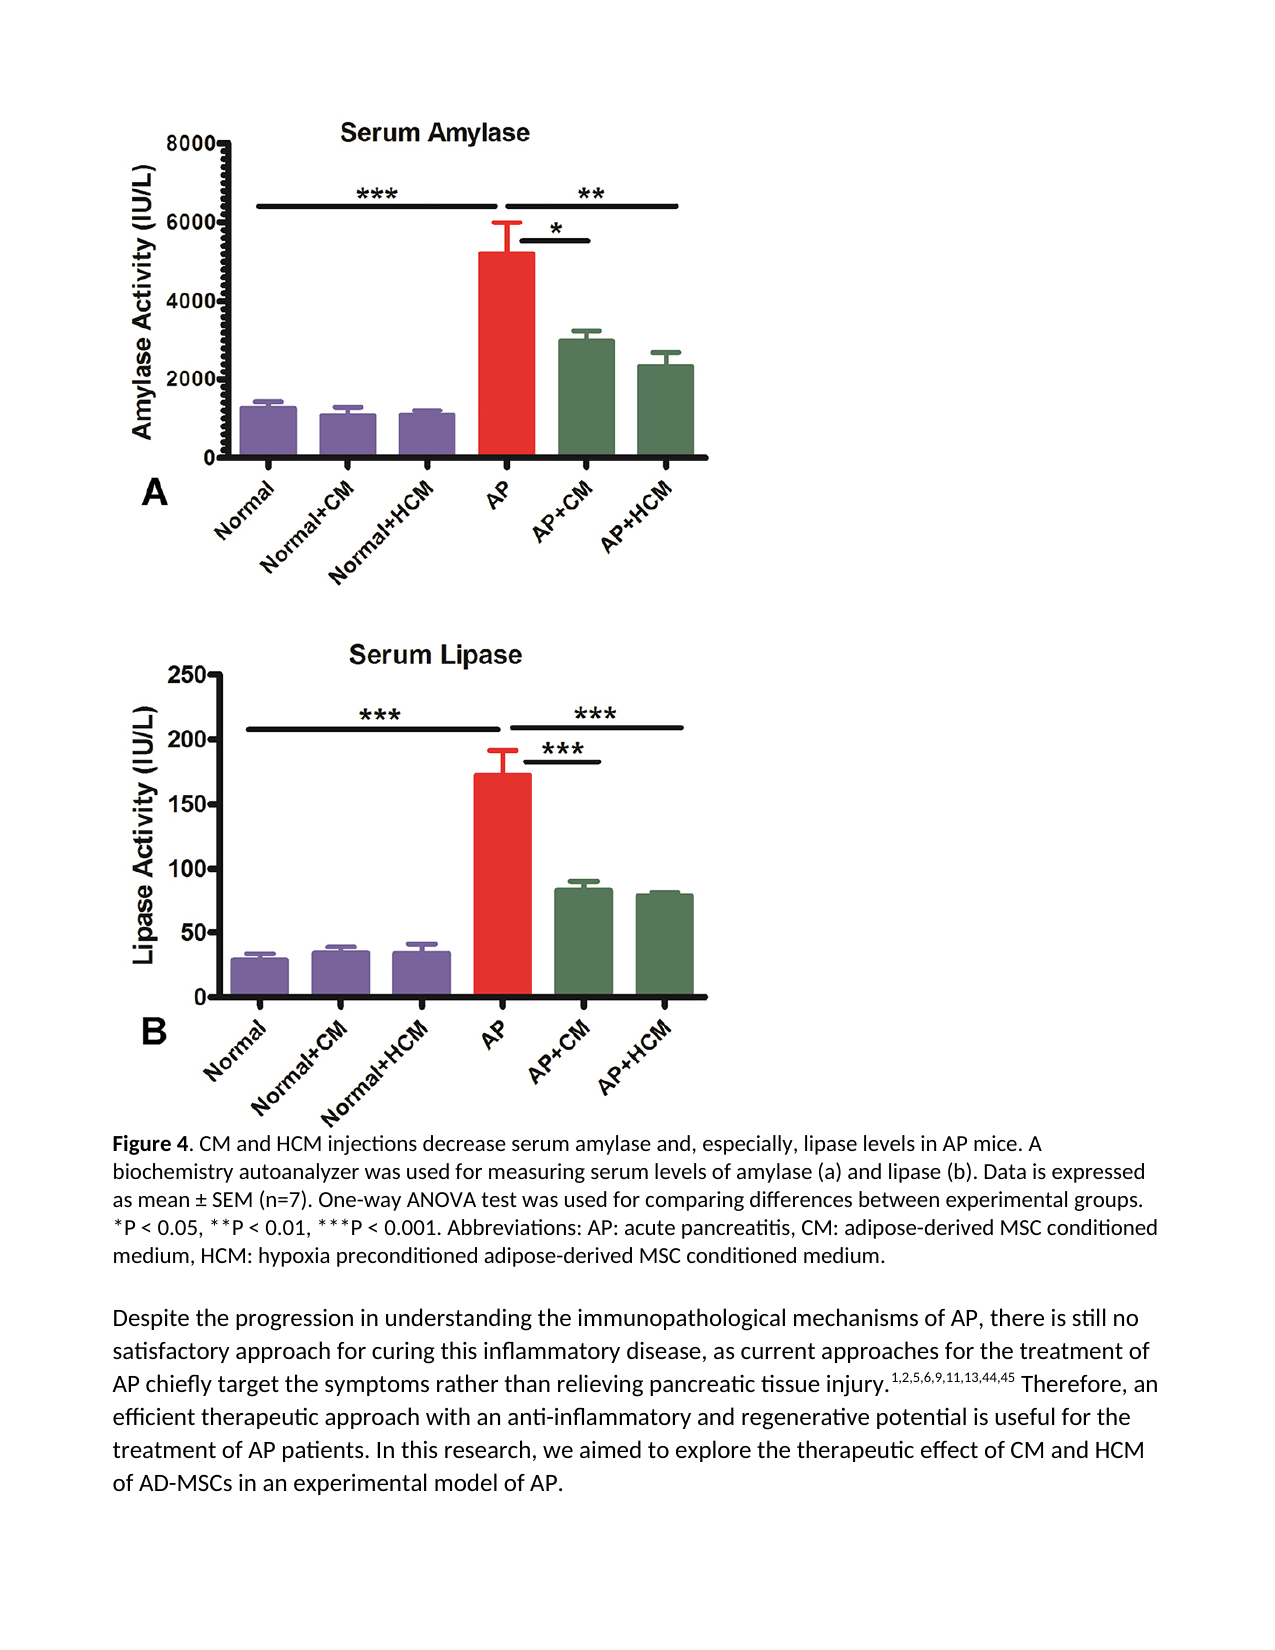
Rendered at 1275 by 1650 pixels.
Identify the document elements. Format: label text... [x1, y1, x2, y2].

text Figure 4. CM and HCM injections decrease serum amylase and, especially, lipase levels in AP mice. A biochemistry autoanalyzer was used for measuring serum levels of amylase (a) and lipase (b). Data is expressed as mean ± SEM (n=7). One-way ANOVA test was used for comparing differences between experimental groups. *P < 0.05, **P < 0.01, ***P < 0.001. Abbreviations: AP: acute pancreatitis, CM: adipose-derived MSC conditioned medium, HCM: hypoxia preconditioned adipose-derived MSC conditioned medium. [112, 1129, 1162, 1269]
picture [112, 112, 713, 1130]
text Despite the progression in understanding the immunopathological mechanisms of AP, there is still no satisfactory approach for curing this inflammatory disease, as current approaches for the treatment of AP chiefly target the symptoms rather than relieving pancreatic tissue injury.1,2,5,6,9,11,13,44,45 Therefore, an efficient therapeutic approach with an anti-inflammatory and regenerative potential is useful for the treatment of AP patients. In this research, we aimed to explore the therapeutic effect of CM and HCM of AD-MSCs in an experimental model of AP. [112, 1269, 1162, 1498]
